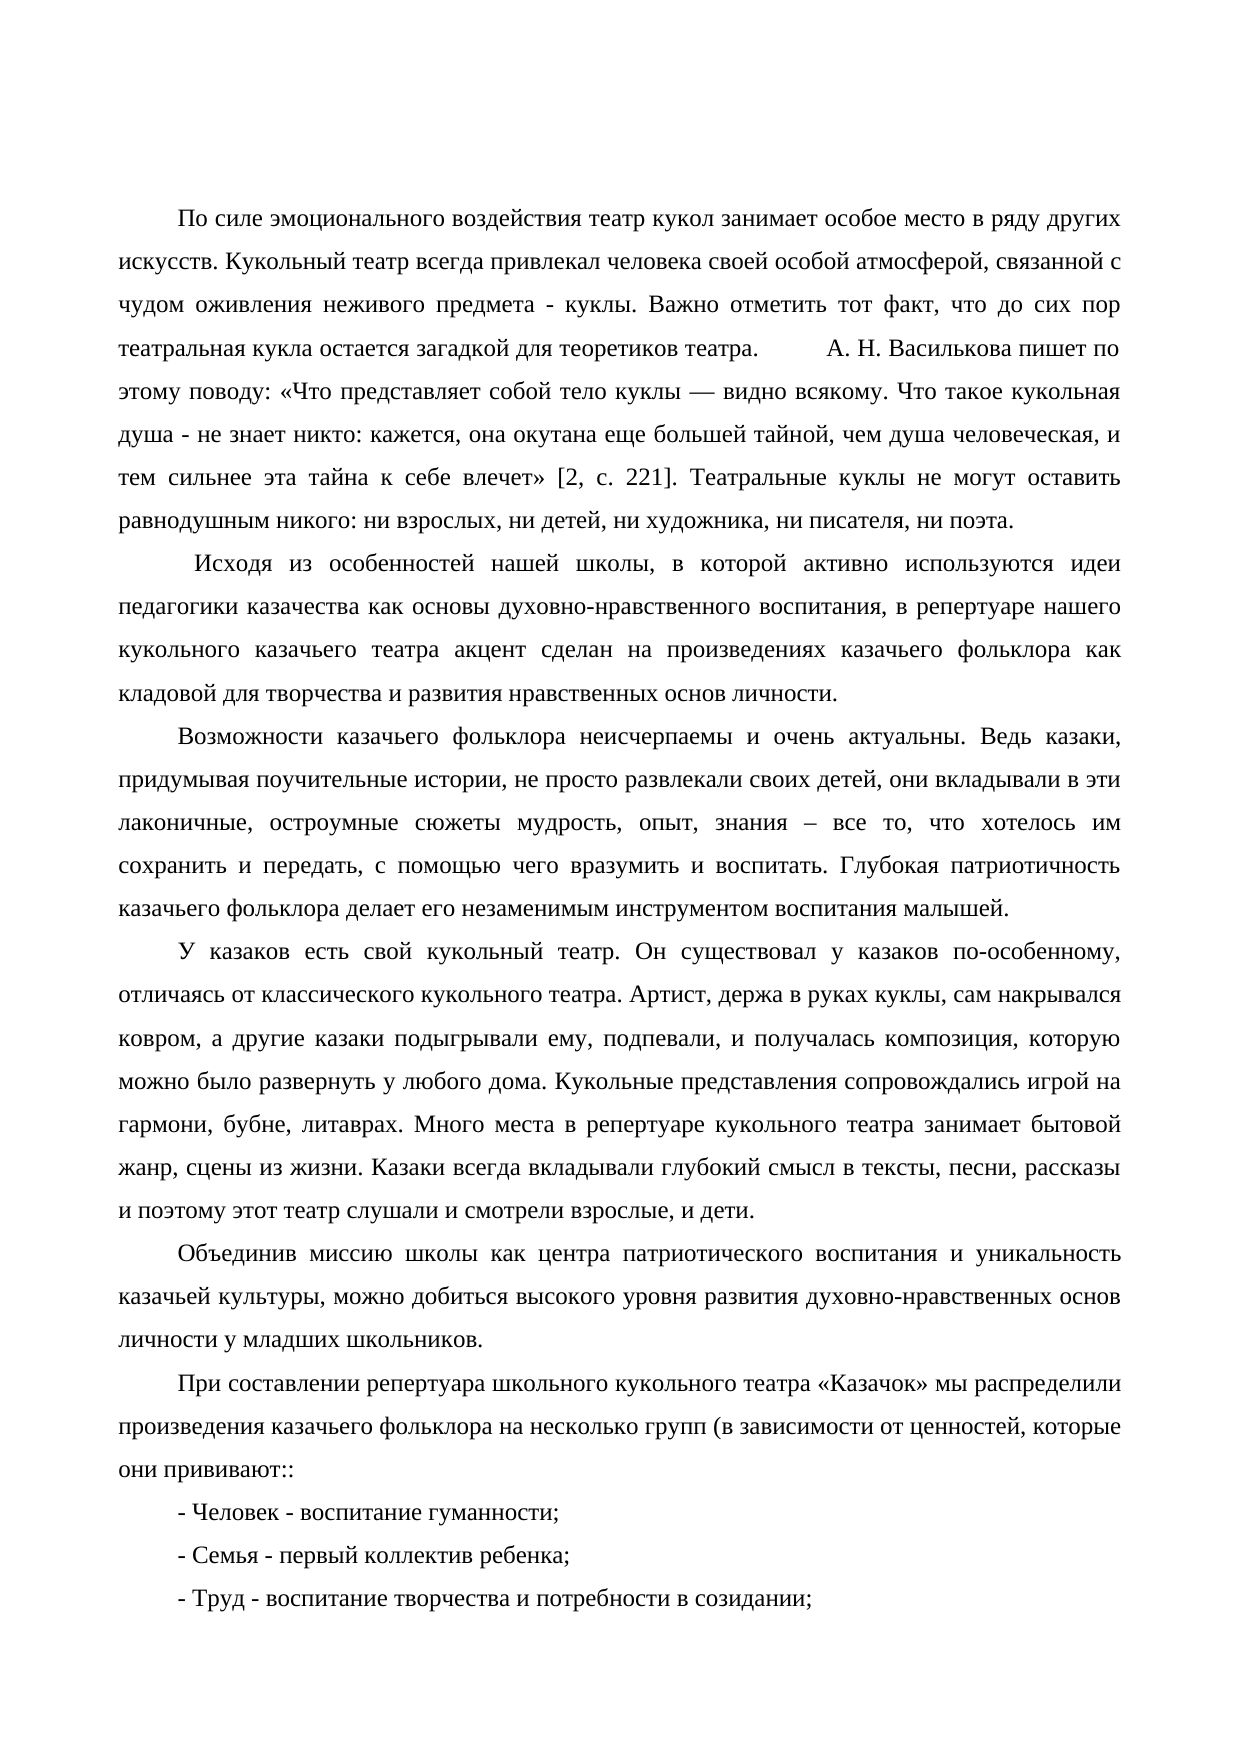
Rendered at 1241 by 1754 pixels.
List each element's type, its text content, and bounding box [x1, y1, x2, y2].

text - Семья - первый коллектив ребенка; [118, 1540, 1122, 1569]
text Объединив миссию школы как центра патриотического воспитания и уникальность казачьей культуры, можно добиться высокого уровня развития духовно-нравственных основ личности у младших школьников. [118, 1238, 1122, 1353]
text Возможности казачьего фольклора неисчерпаемы и очень актуальны. Ведь казаки, придумывая поучительные истории, не просто развлекали своих детей, они вкладывали в эти лаконичные, остроумные сюжеты мудрость, опыт, знания – все то, что хотелось им сохранить и передать, с помощью чего вразумить и воспитать. Глубокая патриотичность казачьего фольклора делает его незаменимым инструментом воспитания малышей. [118, 721, 1122, 922]
text По силе эмоционального воздействия театр кукол занимает особое место в ряду других искусств. Кукольный театр всегда привлекал человека своей особой атмосферой, связанной с чудом оживления неживого предмета - куклы. Важно отметить тот факт, что до сих пор театральная кукла остается загадкой для теоретиков театра. А. Н. Василькова пишет по этому поводу: «Что представляет собой тело куклы — видно всякому. Что такое кукольная душа - не знает никто: кажется, она окутана еще большей тайной, чем душа человеческая, и тем сильнее эта тайна к себе влечет» [2, с. 221]. Театральные куклы не могут оставить равнодушным никого: ни взрослых, ни детей, ни художника, ни писателя, ни поэта. [118, 203, 1122, 534]
text При составлении репертуара школьного кукольного театра «Казачок» мы распределили произведения казачьего фольклора на несколько групп (в зависимости от ценностей, которые они прививают:: [118, 1368, 1122, 1483]
text Исходя из особенностей нашей школы, в которой активно используются идеи педагогики казачества как основы духовно-нравственного воспитания, в репертуаре нашего кукольного казачьего театра акцент сделан на произведениях казачьего фольклора как кладовой для творчества и развития нравственных основ личности. [118, 548, 1122, 706]
text - Труд - воспитание творчества и потребности в созидании; [118, 1583, 1122, 1612]
text У казаков есть свой кукольный театр. Он существовал у казаков по-особенному, отличаясь от классического кукольного театра. Артист, держа в руках куклы, сам накрывался ковром, а другие казаки подыгрывали ему, подпевали, и получалась композиция, которую можно было развернуть у любого дома. Кукольные представления сопровождались игрой на гармони, бубне, литаврах. Много места в репертуаре кукольного театра занимает бытовой жанр, сцены из жизни. Казаки всегда вкладывали глубокий смысл в тексты, песни, рассказы и поэтому этот театр слушали и смотрели взрослые, и дети. [118, 936, 1122, 1224]
text - Человек - воспитание гуманности; [118, 1497, 1122, 1526]
